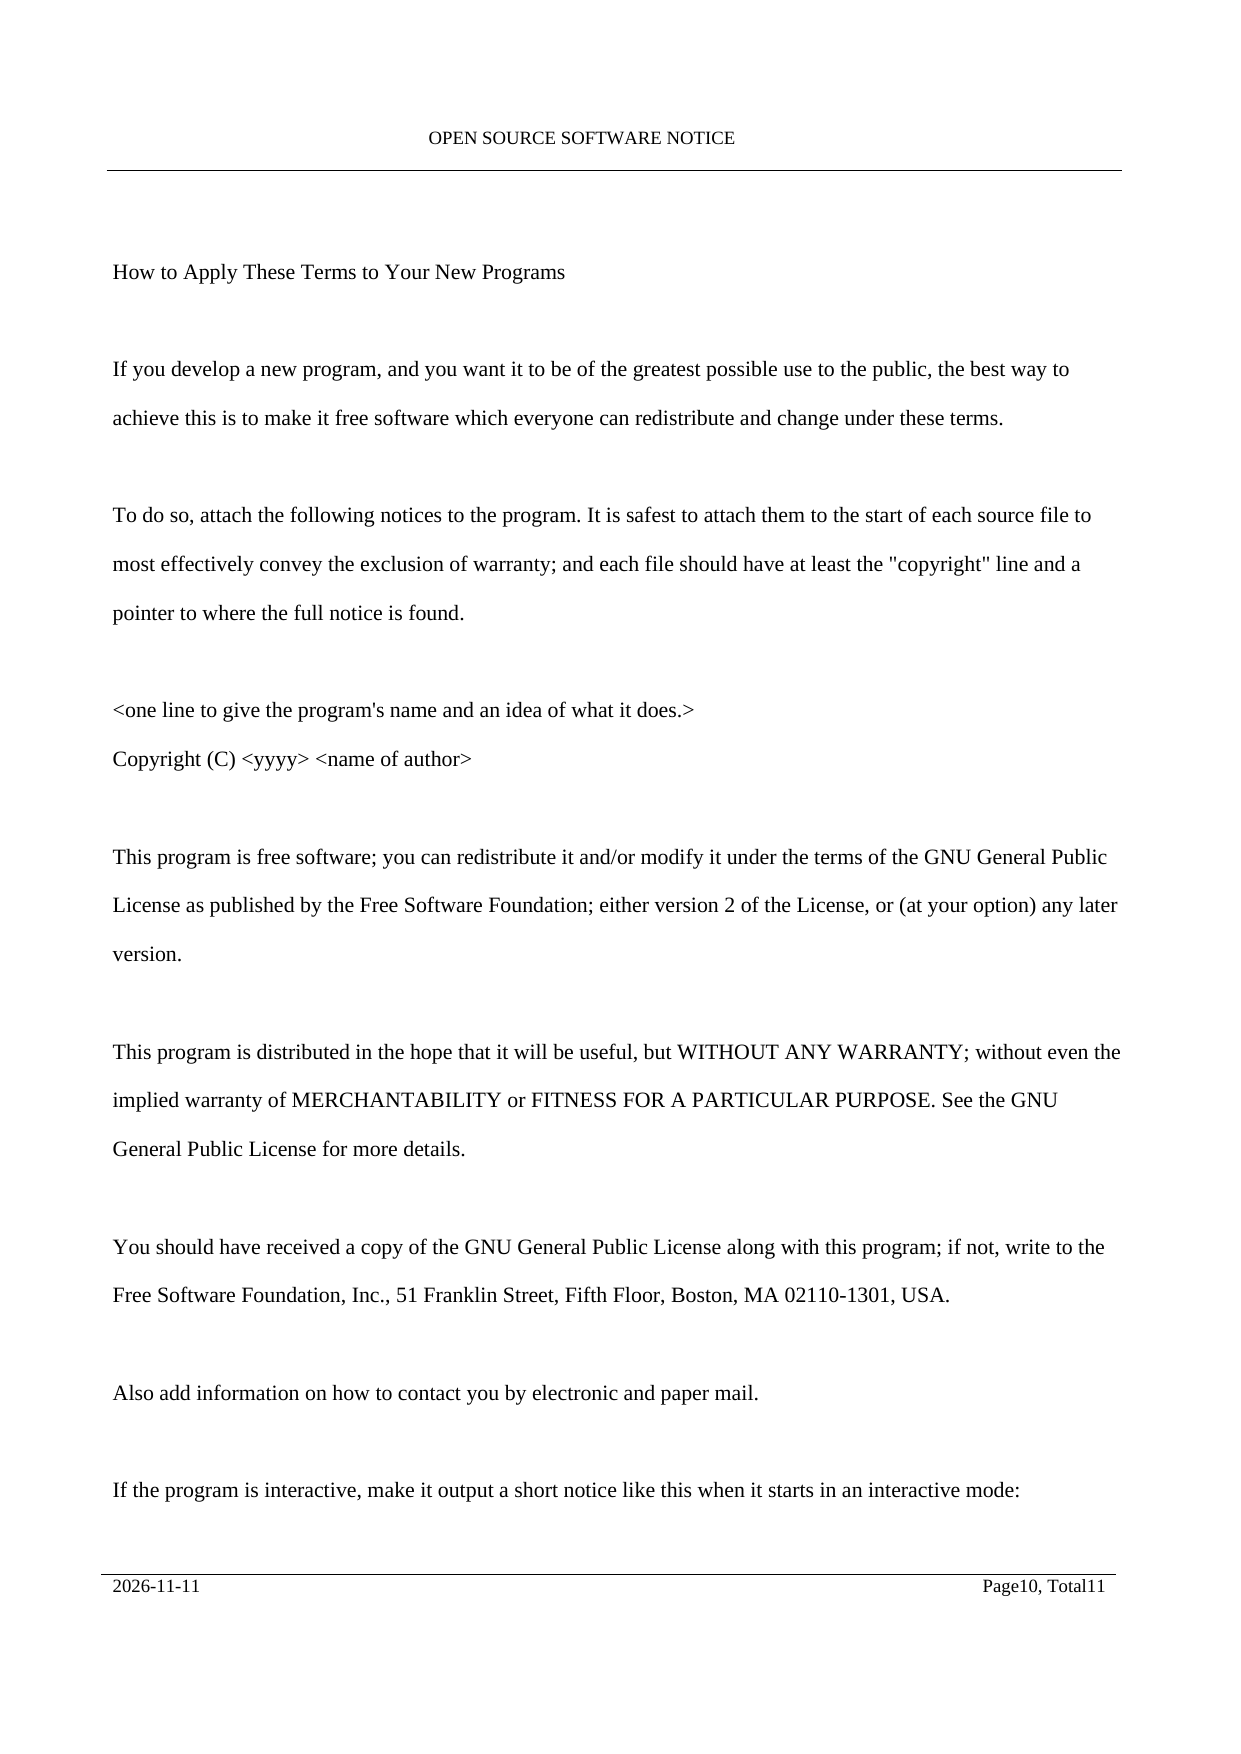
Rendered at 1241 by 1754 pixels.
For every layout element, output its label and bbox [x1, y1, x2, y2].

text [112, 206, 1128, 1506]
